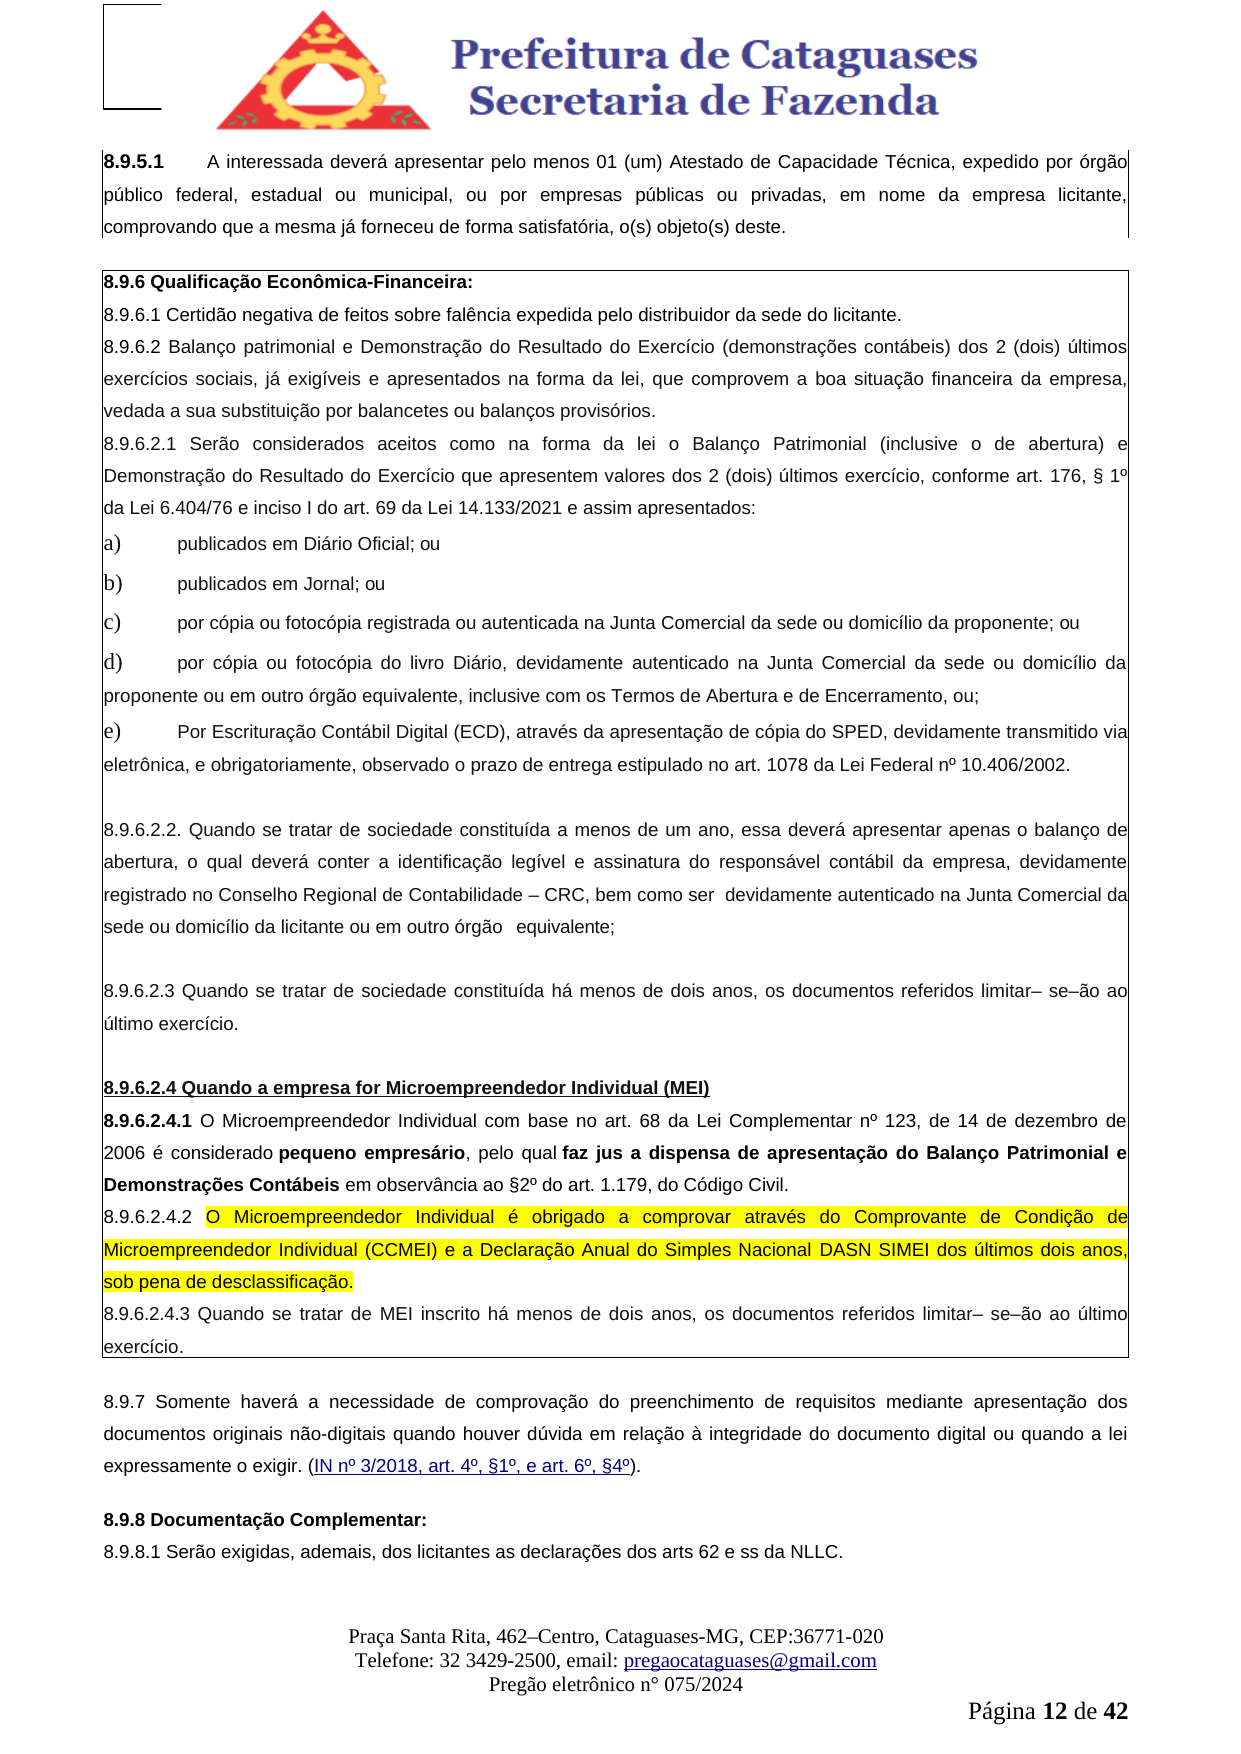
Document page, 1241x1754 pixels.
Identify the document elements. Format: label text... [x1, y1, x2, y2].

text 8.9.6.2 Balanço patrimonial e Demonstração do Resultado do Exercício (demonstrações contábeis) dos 2 (dois) últimos exercícios sociais, já exigíveis e apresentados na forma da lei, que comprovem a boa situação financeira da empresa, vedada a sua substituição por balancetes ou balanços provisórios. [103, 334, 1128, 422]
list Por Escrituração Contábil Digital (ECD), através da apresentação de cópia do SPED, devidamente transmitido via eletrônica, e obrigatoriamente, observado o prazo de entrega estipulado no art. 1078 da Lei Federal nº 10.406/2002. [103, 716, 1128, 776]
text 8.9.7 Somente haverá a necessidade de comprovação do preenchimento de requisitos mediante apresentação dos documentos originais não-digitais quando houver dúvida em relação à integridade do documento digital ou quando a lei expressamente o exigir. (IN nº 3/2018, art. 4º, §1º, e art. 6º, §4º). [103, 1390, 1128, 1477]
text 8.9.6 Qualificação Econômica-Financeira: [103, 271, 1128, 293]
text 8.9.6.1 Certidão negativa de feitos sobre falência expedida pelo distribuidor da sede do licitante. [103, 302, 1128, 325]
list 8.9.6.2.4.1 O Microempreendedor Individual com base no art. 68 da Lei Complementar nº 123, de 14 de dezembro de 2006 é considerado pequeno empresário, pelo qual faz jus a dispensa de apresentação do Balanço Patrimonial e Demonstrações Contábeis em observância ao §2º do art. 1.179, do Código Civil. [103, 1108, 1128, 1142]
list 8.9.6.2.4.2 O Microempreendedor Individual é obrigado a comprovar através do Comprovante de Condição de Microempreendedor Individual (CCMEI) e a Declaração Anual do Simples Nacional DASN SIMEI dos últimos dois anos, sob pena de desclassificação. [103, 1228, 1128, 1292]
list 8.9.6.2.2. Quando se tratar de sociedade constituída a menos de um ano, essa deverá apresentar apenas o balanço de abertura, o qual deverá conter a identificação legível e assinatura do responsável contábil da empresa, devidamente registrado no Conselho Regional de Contabilidade – CRC, bem como ser devidamente autenticado na Junta Comercial da sede ou domicílio da licitante ou em outro órgão equivalente; [103, 818, 1128, 937]
picture [161, 4, 1071, 151]
list publicados em Diário Oficial; ou [103, 528, 1128, 556]
text 8.9.6.2.1 Serão considerados aceitos como na forma da lei o Balanço Patrimonial (inclusive o de abertura) e Demonstração do Resultado do Exercício que apresentem valores dos 2 (dois) últimos exercício, conforme art. 176, § 1º da Lei 6.404/76 e inciso I do art. 69 da Lei 14.133/2021 e assim apresentados: [103, 431, 1128, 519]
list 8.9.6.2.3 Quando se tratar de sociedade constituída há menos de dois anos, os documentos referidos limitar– se–ão ao último exercício. [103, 979, 1128, 1034]
list 8.9.6.2.4.1 O Microempreendedor Individual com base no art. 68 da Lei Complementar nº 123, de 14 de dezembro de 2006 é considerado pequeno empresário, pelo qual faz jus a dispensa de apresentação do Balanço Patrimonial e Demonstrações Contábeis em observância ao §2º do art. 1.179, do Código Civil. [103, 1163, 1128, 1196]
list 8.9.6.2.4 Quando a empresa for Microempreendedor Individual (MEI) [103, 1076, 1128, 1099]
list por cópia ou fotocópia registrada ou autenticada na Junta Comercial da sede ou domicílio da proponente; ou [103, 607, 1128, 635]
list por cópia ou fotocópia do livro Diário, devidamente autenticado na Junta Comercial da sede ou domicílio da proponente ou em outro órgão equivalente, inclusive com os Termos de Abertura e de Encerramento, ou; [103, 647, 1128, 706]
list 8.9.6.2.4.3 Quando se tratar de MEI inscrito há menos de dois anos, os documentos referidos limitar– se–ão ao último exercício. [103, 1302, 1128, 1357]
list publicados em Jornal; ou [103, 568, 1128, 595]
text 8.9.8.1 Serão exigidas, ademais, dos licitantes as declarações dos arts 62 e ss da NLLC. [103, 1541, 1128, 1563]
list 8.9.8 Documentação Complementar: [103, 1509, 1128, 1530]
list A interessada deverá apresentar pelo menos 01 (um) Atestado de Capacidade Técnica, expedido por órgão público federal, estadual ou municipal, ou por empresas públicas ou privadas, em nome da empresa licitante, comprovando que a mesma já forneceu de forma satisfatória, o(s) objeto(s) deste. [103, 150, 1128, 238]
